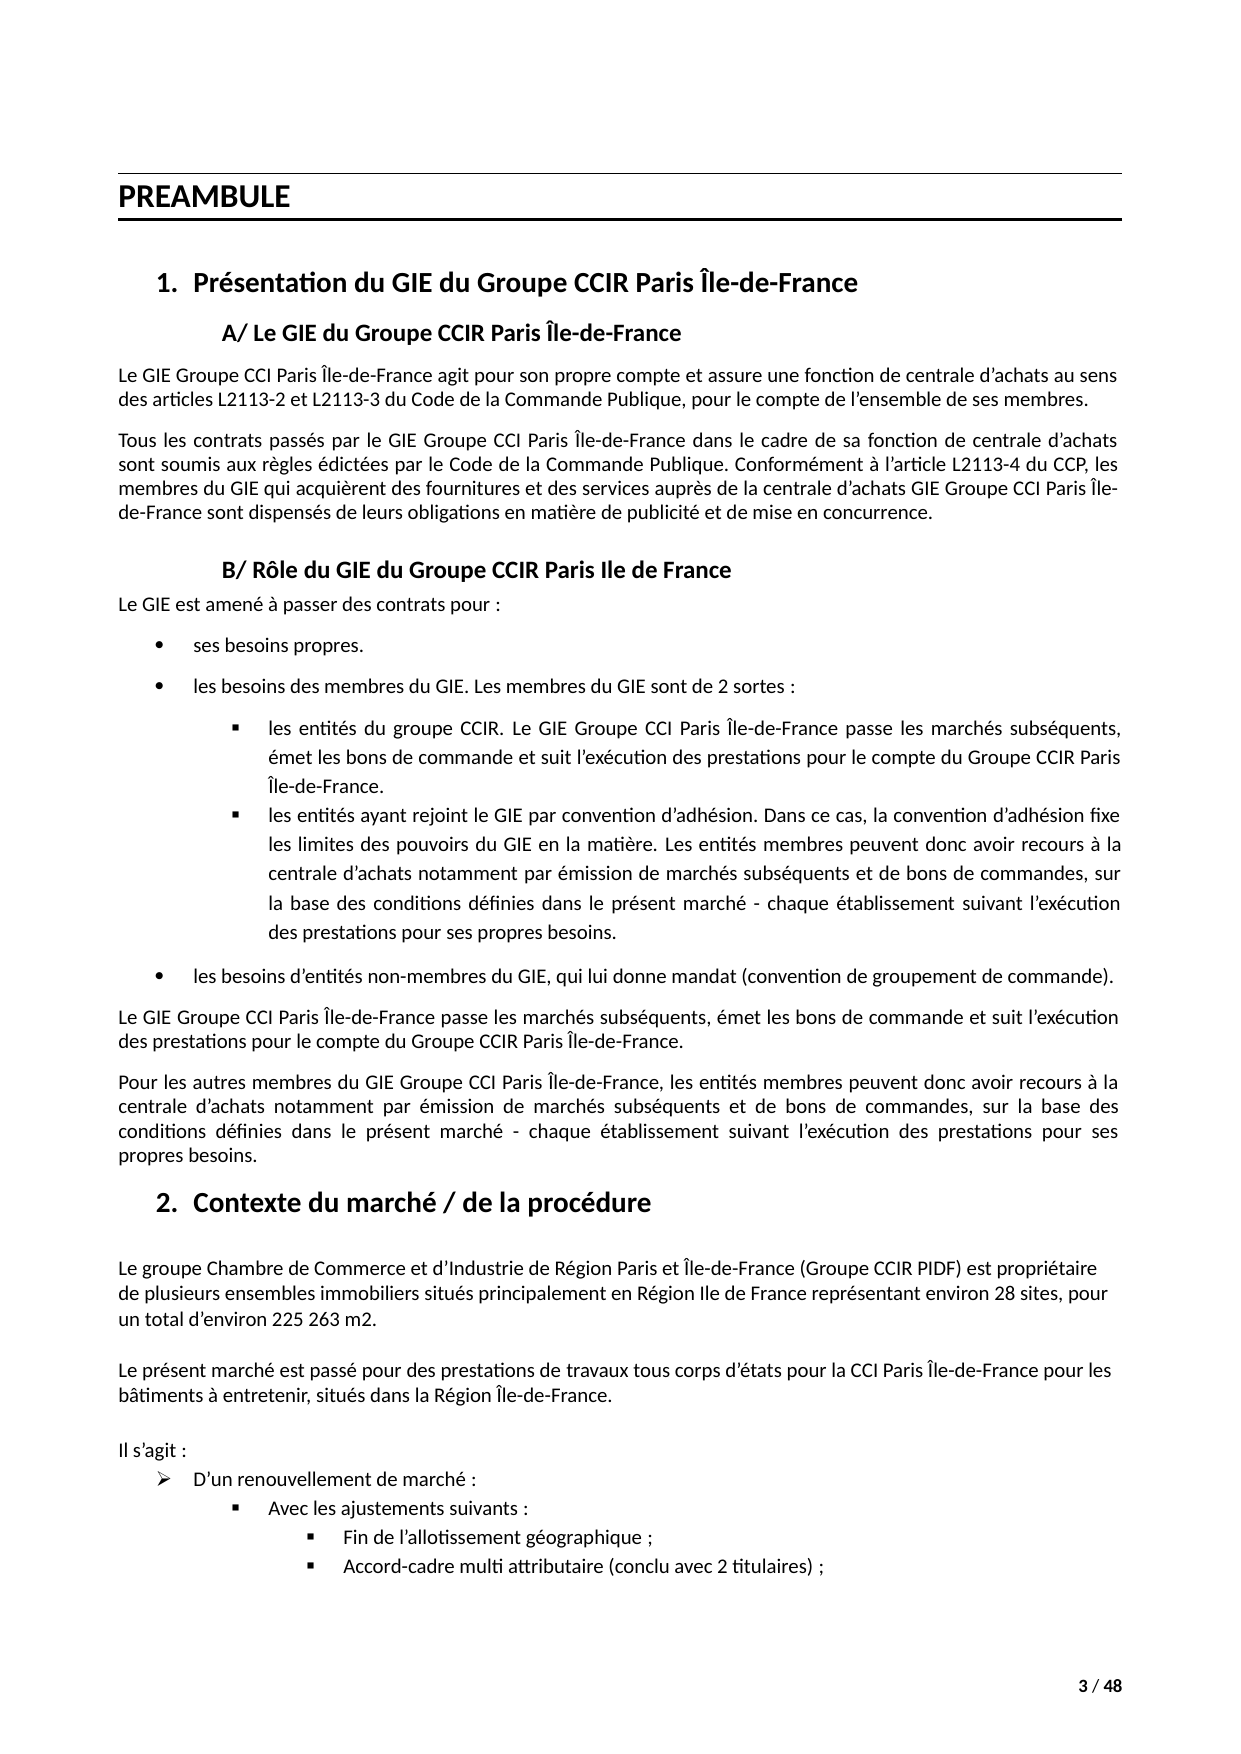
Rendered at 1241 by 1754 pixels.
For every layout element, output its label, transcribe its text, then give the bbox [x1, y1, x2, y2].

text Tous les contrats passés par le GIE Groupe CCI Paris Île-de-France dans le cadre de sa fonction de centrale d’achats sont soumis aux règles édictées par le Code de la Commande Publique. Conformément à l’article L2113-4 du CCP, les membres du GIE qui acquièrent des fournitures et des services auprès de la centrale d’achats GIE Groupe CCI Paris Île-de-France sont dispensés de leurs obligations en matière de publicité et de mise en concurrence. [118, 428, 1120, 525]
text Le GIE est amené à passer des contrats pour : [118, 592, 1120, 616]
list les entités du groupe CCIR. Le GIE Groupe CCI Paris Île-de-France passe les marchés subséquents, émet les bons de commande et suit l’exécution des prestations pour le compte du Groupe CCIR Paris Île-de-France. [231, 715, 1122, 798]
list Le groupe Chambre de Commerce et d’Industrie de Région Paris et Île-de-France (Groupe CCIR PIDF) est propriétaire de plusieurs ensembles immobiliers situés principalement en Région Ile de France représentant environ 28 sites, pour un total d’environ 225 263 m2. [118, 1255, 1122, 1331]
subtitle PREAMBULE [118, 174, 1122, 218]
list Contexte du marché / de la procédure [156, 1184, 1122, 1219]
list Le présent marché est passé pour des prestations de travaux tous corps d’états pour la CCI Paris Île-de-France pour les bâtiments à entretenir, situés dans la Région Île-de-France. [118, 1357, 1122, 1408]
list Présentation du GIE du Groupe CCIR Paris Île-de-France [156, 264, 1122, 300]
list ses besoins propres. [156, 633, 1120, 657]
list Avec les ajustements suivants : [231, 1495, 1122, 1521]
text Pour les autres membres du GIE Groupe CCI Paris Île-de-France, les entités membres peuvent donc avoir recours à la centrale d’achats notamment par émission de marchés subséquents et de bons de commandes, sur la base des conditions définies dans le présent marché - chaque établissement suivant l’exécution des prestations pour ses propres besoins. [118, 1071, 1120, 1167]
list les besoins des membres du GIE. Les membres du GIE sont de 2 sortes : [156, 674, 1120, 698]
list les besoins d’entités non-membres du GIE, qui lui donne mandat (convention de groupement de commande). [156, 965, 1120, 989]
text B/ Rôle du GIE du Groupe CCIR Paris Ile de France [222, 560, 1120, 584]
list D’un renouvellement de marché : [156, 1466, 1122, 1491]
text Le GIE Groupe CCI Paris Île-de-France agit pour son propre compte et assure une fonction de centrale d’achats au sens des articles L2113-2 et L2113-3 du Code de la Commande Publique, pour le compte de l’ensemble de ses membres. [118, 363, 1120, 411]
list Accord-cadre multi attributaire (conclu avec 2 titulaires) ; [306, 1553, 1122, 1579]
list les entités ayant rejoint le GIE par convention d’adhésion. Dans ce cas, la convention d’adhésion fixe les limites des pouvoirs du GIE en la matière. Les entités membres peuvent donc avoir recours à la centrale d’achats notamment par émission de marchés subséquents et de bons de commandes, sur la base des conditions définies dans le présent marché - chaque établissement suivant l’exécution des prestations pour ses propres besoins. [231, 802, 1122, 944]
text A/ Le GIE du Groupe CCIR Paris Île-de-France [222, 322, 1120, 346]
list Il s’agit : [118, 1437, 1122, 1462]
text Le GIE Groupe CCI Paris Île-de-France passe les marchés subséquents, émet les bons de commande et suit l’exécution des prestations pour le compte du Groupe CCIR Paris Île-de-France. [118, 1006, 1120, 1054]
list Fin de l’allotissement géographique ; [306, 1524, 1122, 1550]
